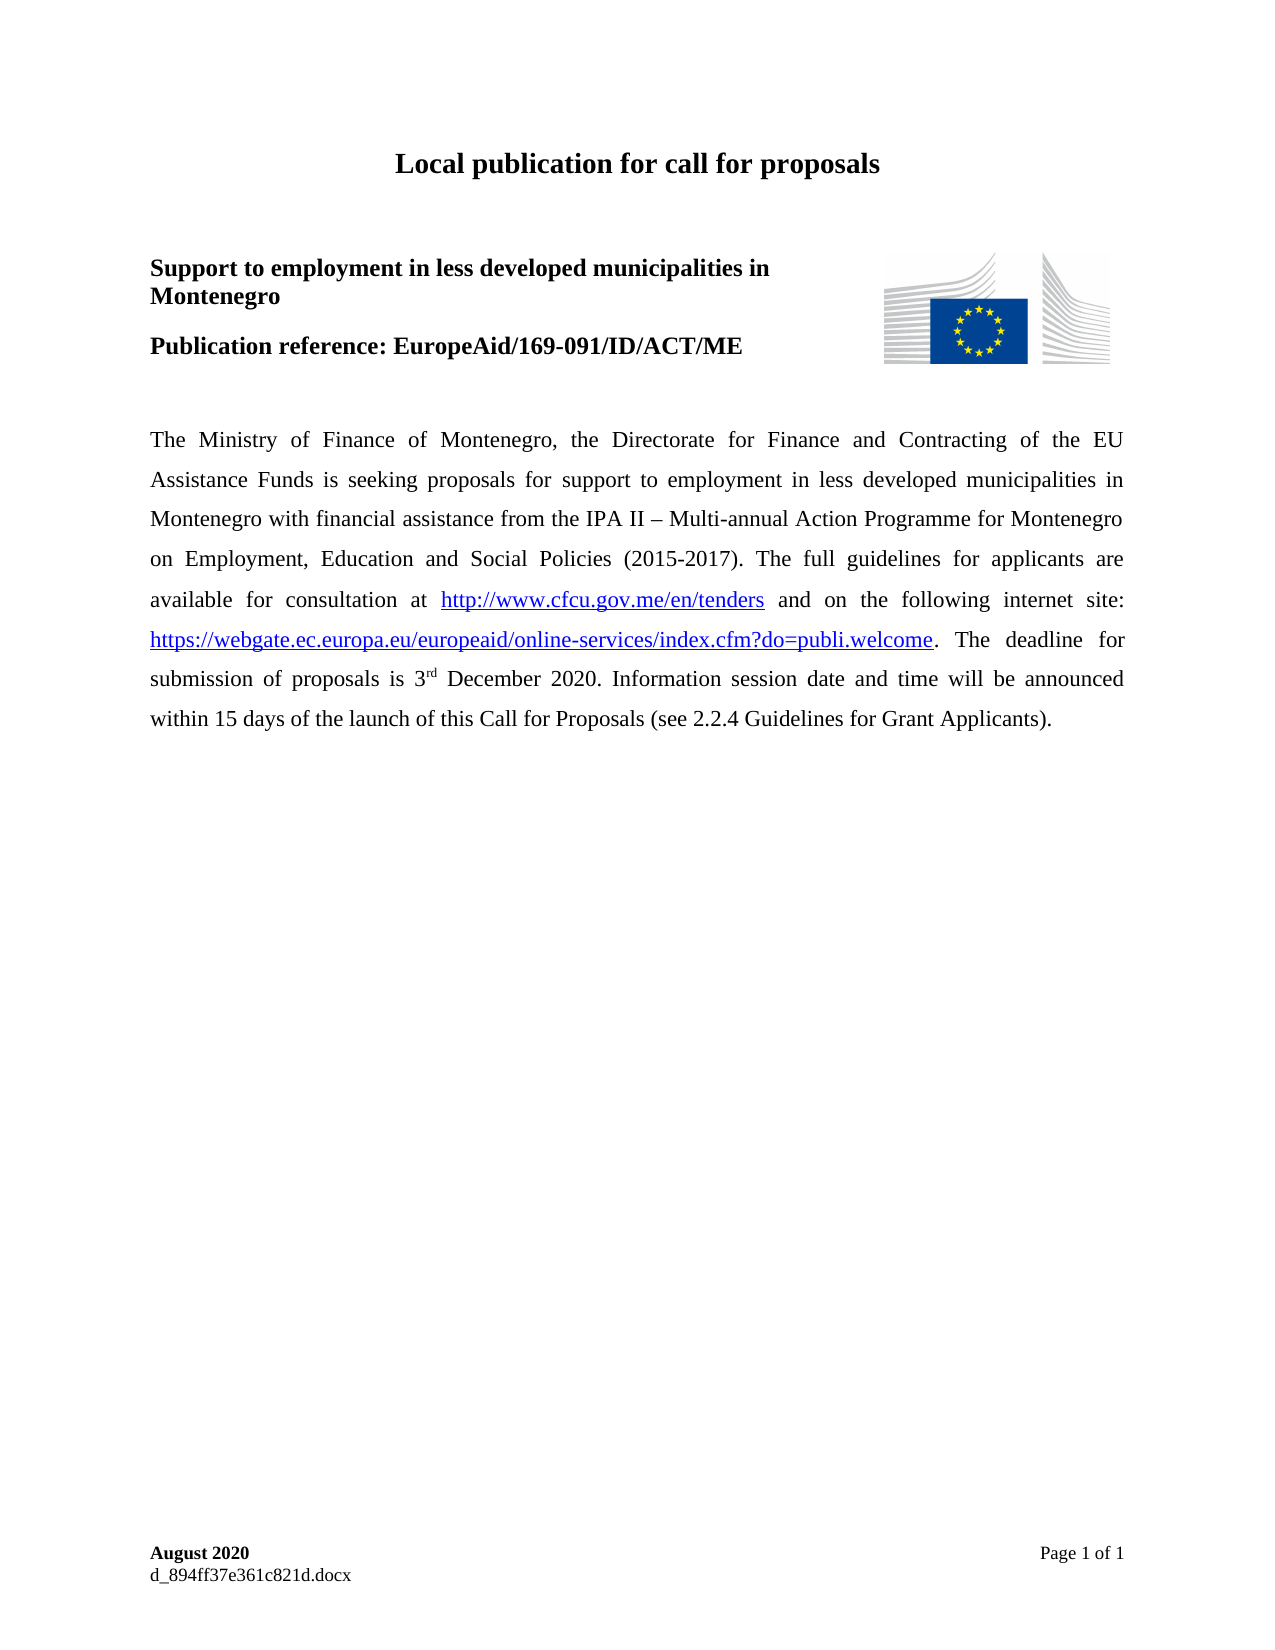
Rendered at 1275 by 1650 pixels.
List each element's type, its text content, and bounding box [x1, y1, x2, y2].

table_header [874, 242, 1124, 374]
text The Ministry of Finance of Montenegro, the Directorate for Finance and Contracting of the EU Assistance Funds is seeking proposals for support to employment in less developed municipalities in Montenegro with financial assistance from the IPA II – Multi-annual Action Programme for Montenegro on Employment, Education and Social Policies (2015-2017). The full guidelines for applicants are available for consultation at http://www.cfcu.gov.me/en/tenders and on the following internet site: https://webgate.ec.europa.eu/europeaid/online-services/index.cfm?do=publi.welcome. The deadline for submission of proposals is 3rd December 2020. Information session date and time will be announced within 15 days of the launch of this Call for Proposals (see 2.2.4 Guidelines for Grant Applicants). [150, 426, 1125, 731]
picture [884, 252, 1110, 364]
text Local publication for call for proposals [150, 146, 1125, 180]
table_header Support to employment in less developed municipalities in Montenegro Publication reference: EuropeAid/169-091/ID/ACT/ME [139, 242, 873, 374]
